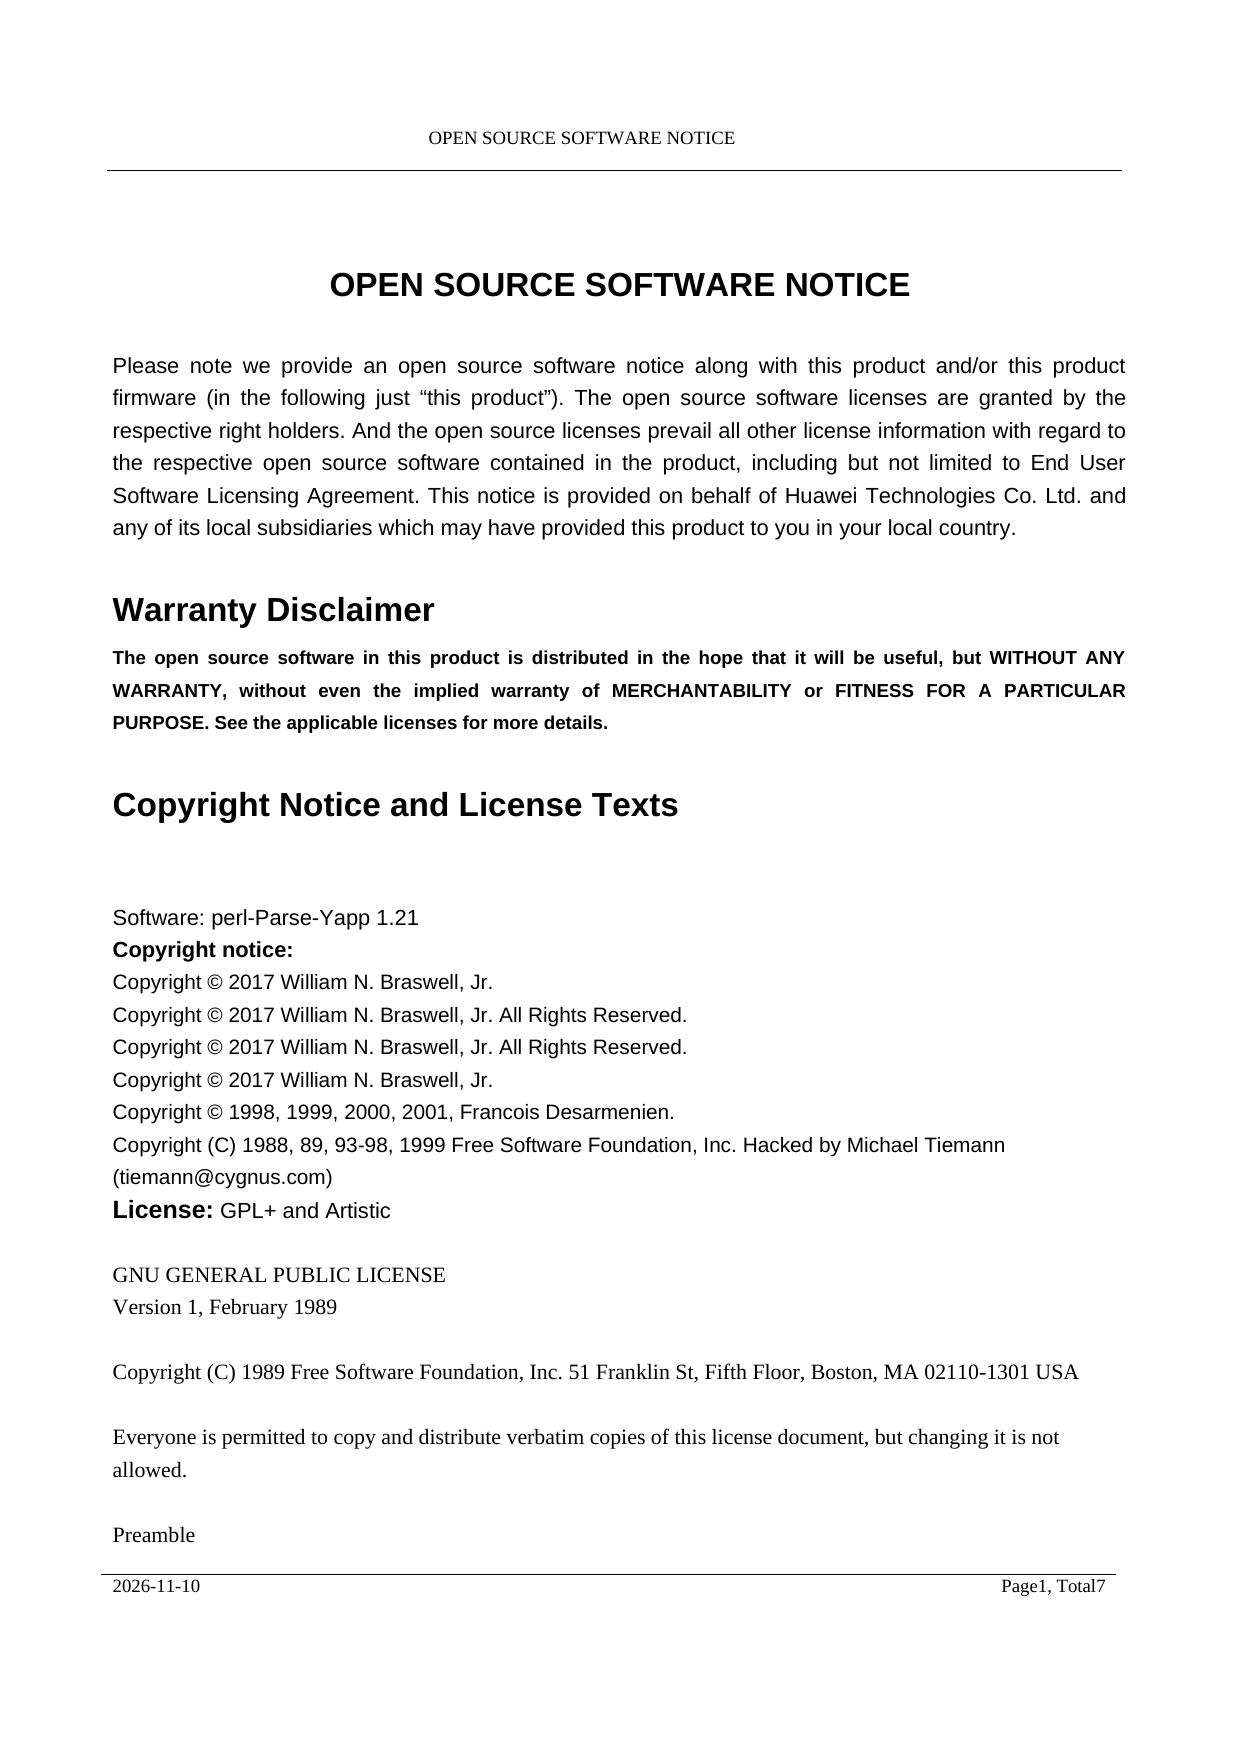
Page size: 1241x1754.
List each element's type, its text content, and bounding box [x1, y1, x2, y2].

text Copyright (C) 1988, 89, 93-98, 1999 Free Software Foundation, Inc. Hacked by Michael Tiemann (tiemann@cygnus.com) [112, 1128, 1128, 1193]
text Warranty Disclaimer [112, 576, 1128, 641]
text Copyright © 2017 William N. Braswell, Jr. [112, 966, 1128, 998]
text Copyright © 2017 William N. Braswell, Jr. [112, 1063, 1128, 1096]
text OPEN SOURCE SOFTWARE NOTICE [112, 251, 1128, 316]
text Copyright © 1998, 1999, 2000, 2001, Francois Desarmenien. [112, 1096, 1128, 1128]
text The open source software in this product is distributed in the hope that it will be useful, but WITHOUT ANY WARRANTY, without even the implied warranty of MERCHANTABILITY or FITNESS FOR A PARTICULAR PURPOSE. See the applicable licenses for more details. [112, 641, 1128, 739]
text Copyright © 2017 William N. Braswell, Jr. All Rights Reserved. [112, 1031, 1128, 1063]
text Software: perl-Parse-Yapp 1.21 [112, 901, 1128, 933]
text Copyright notice: [112, 933, 1128, 966]
text Copyright Notice and License Texts [112, 771, 1128, 836]
text Copyright © 2017 William N. Braswell, Jr. All Rights Reserved. [112, 998, 1128, 1031]
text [112, 1193, 1128, 1551]
text Please note we provide an open source software notice along with this product and/or this product firmware (in the following just “this product”). The open source software licenses are granted by the respective right holders. And the open source licenses prevail all other license information with regard to the respective open source software contained in the product, including but not limited to End User Software Licensing Agreement. This notice is provided on behalf of Huawei Technologies Co. Ltd. and any of its local subsidiaries which may have provided this product to you in your local country. [112, 349, 1128, 544]
